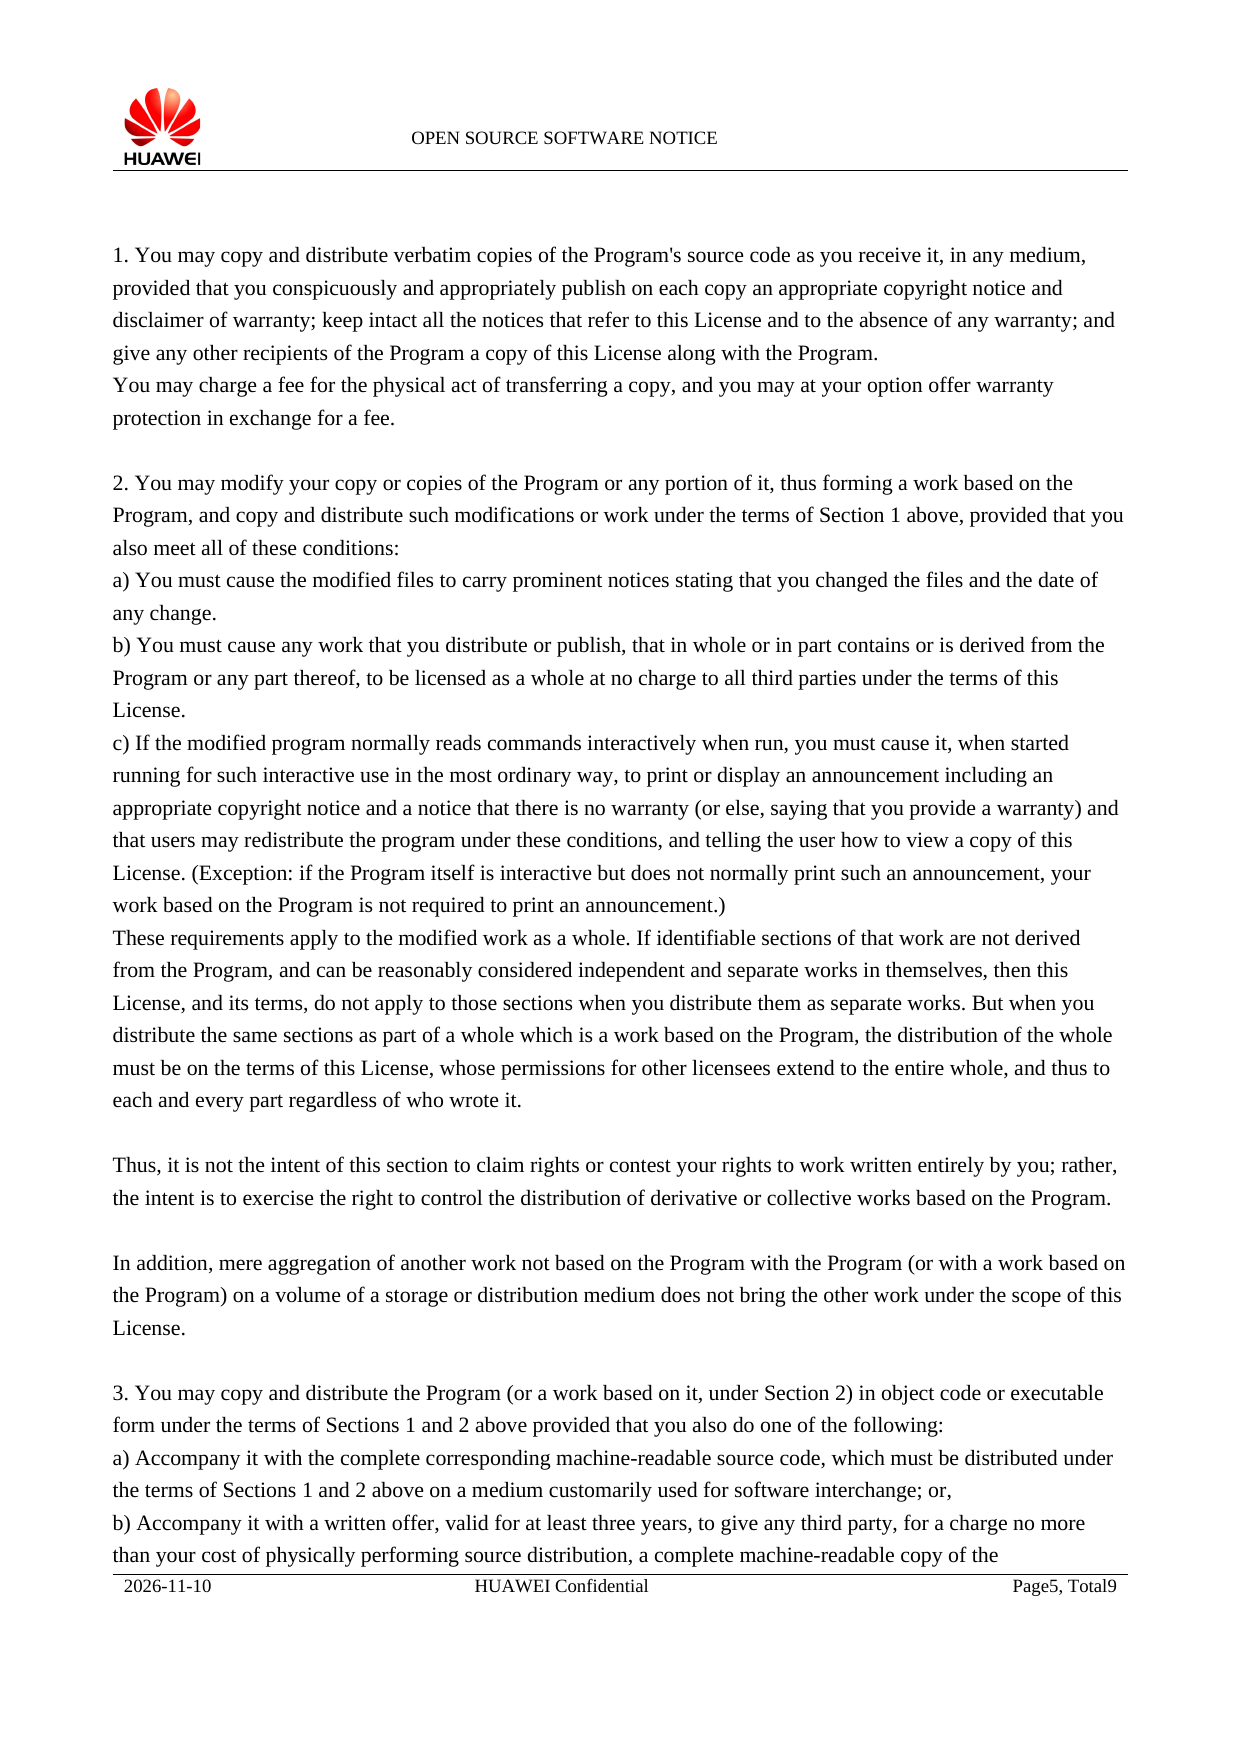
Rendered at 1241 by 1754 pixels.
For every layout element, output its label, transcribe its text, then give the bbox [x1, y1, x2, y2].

picture [124, 88, 201, 165]
